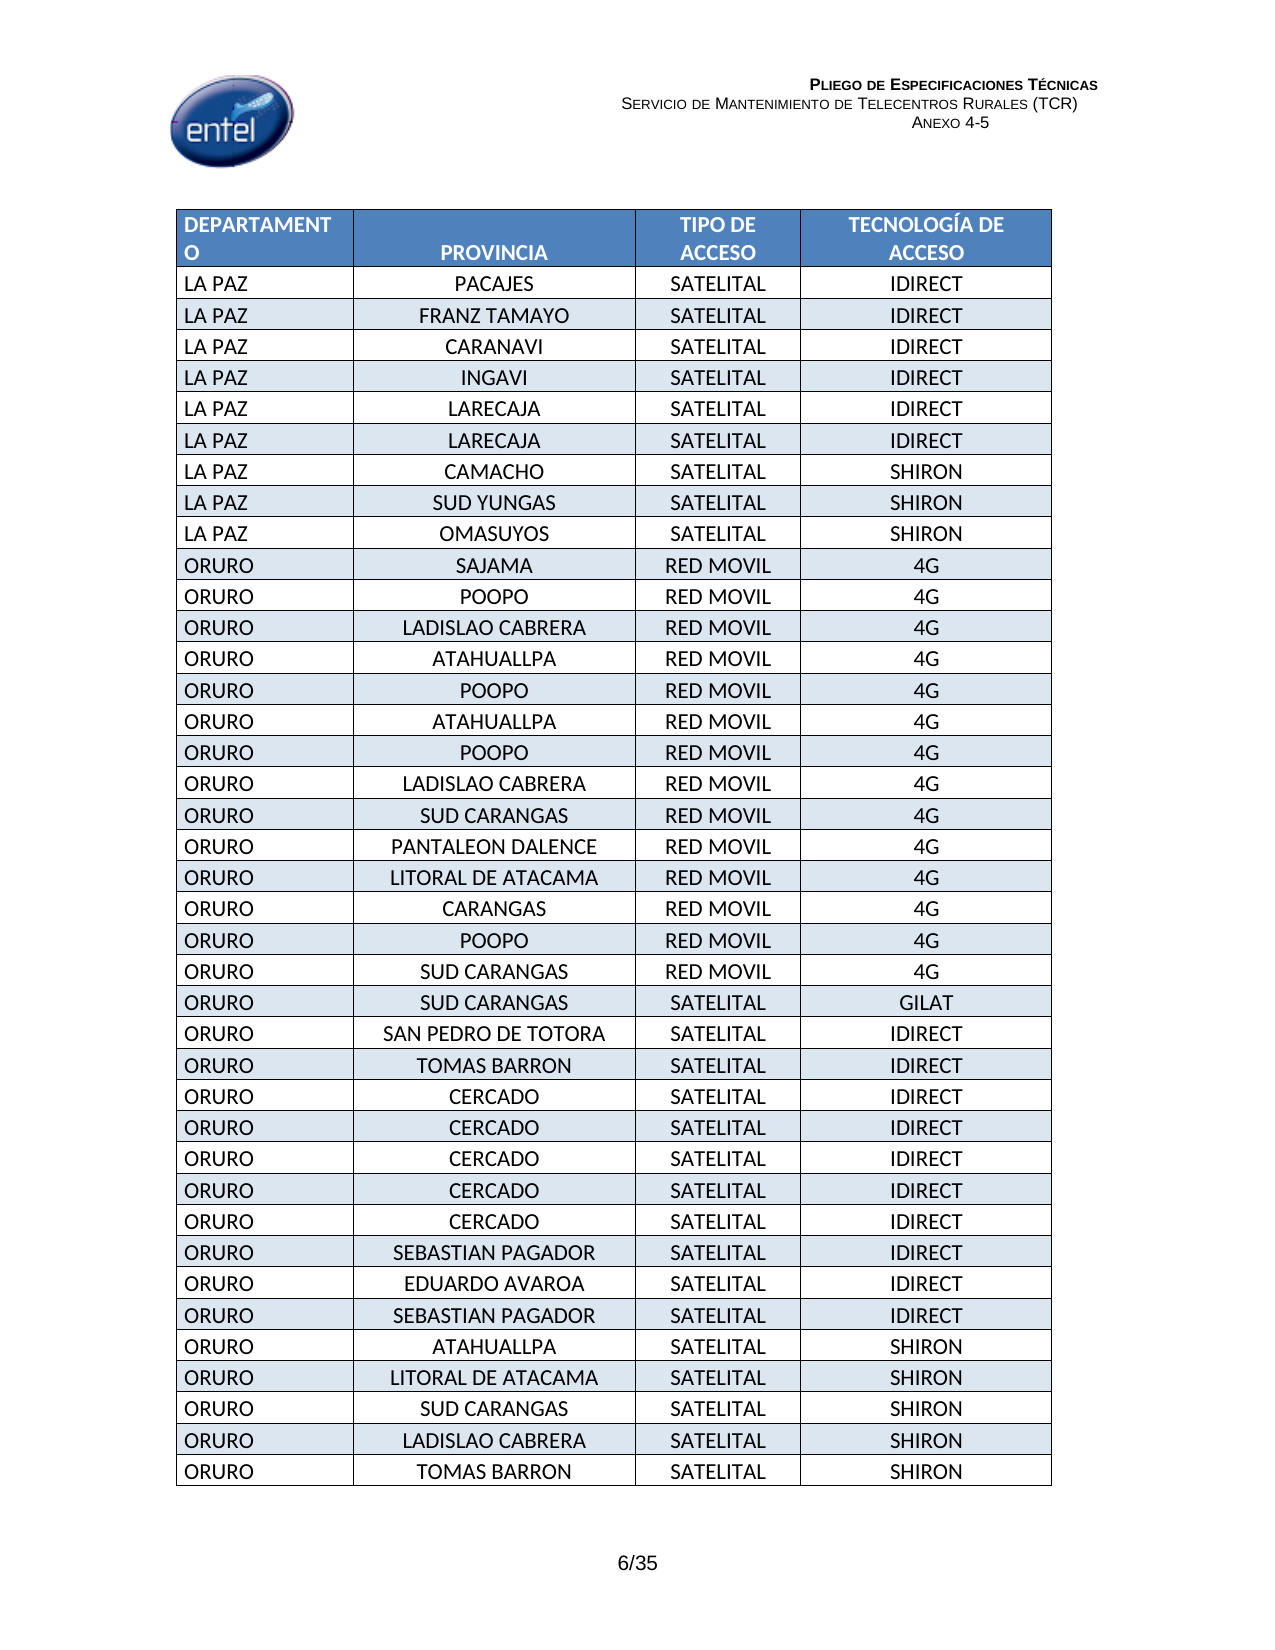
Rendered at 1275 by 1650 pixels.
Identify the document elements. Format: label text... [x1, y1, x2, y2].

table_cell LA PAZ [177, 267, 353, 297]
table_cell ORURO [177, 674, 353, 704]
table_cell SATELITAL [636, 330, 800, 360]
table_cell ORURO [177, 1205, 353, 1235]
table_cell CERCADO [354, 1174, 635, 1204]
table_cell RED MOVIL [636, 767, 800, 797]
table_cell 4G [801, 799, 1051, 829]
table_cell LA PAZ [177, 486, 353, 516]
table_cell LADISLAO CABRERA [354, 611, 635, 641]
table_cell POOPO [354, 736, 635, 766]
table_cell SATELITAL [636, 1142, 800, 1172]
table_cell PACAJES [354, 267, 635, 297]
table_cell SUD CARANGAS [354, 1392, 635, 1422]
table_cell IDIRECT [801, 1205, 1051, 1235]
table_cell SUD CARANGAS [354, 986, 635, 1016]
table_cell SATELITAL [636, 1111, 800, 1141]
table_cell IDIRECT [801, 1236, 1051, 1266]
table_cell SATELITAL [636, 424, 800, 454]
table_cell SATELITAL [636, 517, 800, 547]
table_cell SATELITAL [636, 1361, 800, 1391]
table_cell ORURO [177, 830, 353, 860]
table_cell ORURO [177, 1236, 353, 1266]
table_cell ORURO [177, 892, 353, 922]
table_cell IDIRECT [801, 424, 1051, 454]
picture [170, 75, 296, 172]
table_cell TOMAS BARRON [354, 1049, 635, 1079]
table_cell CARANAVI [354, 330, 635, 360]
table_cell ORURO [177, 736, 353, 766]
table_cell POOPO [354, 924, 635, 954]
table_cell ORURO [177, 611, 353, 641]
table_header DEPARTAMENTO [177, 210, 353, 266]
table_cell ATAHUALLPA [354, 642, 635, 672]
table_cell SHIRON [801, 1361, 1051, 1391]
table_cell ORURO [177, 799, 353, 829]
table_cell SATELITAL [636, 1080, 800, 1110]
table_cell SHIRON [801, 1455, 1051, 1485]
table_cell IDIRECT [801, 1174, 1051, 1204]
table_cell ORURO [177, 1111, 353, 1141]
table_cell IDIRECT [801, 392, 1051, 422]
table_cell SATELITAL [636, 986, 800, 1016]
table_header TECNOLOGÍA DE ACCESO [801, 210, 1051, 266]
table_cell ORURO [177, 1174, 353, 1204]
table_cell IDIRECT [801, 267, 1051, 297]
table_cell RED MOVIL [636, 861, 800, 891]
table_cell ORURO [177, 1330, 353, 1360]
table_cell LA PAZ [177, 392, 353, 422]
table_cell SEBASTIAN PAGADOR [354, 1236, 635, 1266]
table_cell IDIRECT [801, 1049, 1051, 1079]
table_cell IDIRECT [801, 1017, 1051, 1047]
table_cell 4G [801, 955, 1051, 985]
table_cell SATELITAL [636, 392, 800, 422]
table_cell SAJAMA [354, 549, 635, 579]
table_cell SHIRON [801, 486, 1051, 516]
table_cell ATAHUALLPA [354, 1330, 635, 1360]
table_cell ORURO [177, 1299, 353, 1329]
table_cell LA PAZ [177, 330, 353, 360]
table_cell SATELITAL [636, 361, 800, 391]
table_cell RED MOVIL [636, 830, 800, 860]
table_cell SHIRON [801, 1424, 1051, 1454]
table_header TIPO DE ACCESO [636, 210, 800, 266]
table_cell IDIRECT [801, 299, 1051, 329]
table_cell 4G [801, 892, 1051, 922]
table_cell 4G [801, 736, 1051, 766]
table_cell SATELITAL [636, 1017, 800, 1047]
table_cell ORURO [177, 1049, 353, 1079]
table_cell EDUARDO AVAROA [354, 1267, 635, 1297]
table_cell ORURO [177, 924, 353, 954]
table_cell ORURO [177, 1142, 353, 1172]
table_cell SHIRON [801, 517, 1051, 547]
table_cell RED MOVIL [636, 924, 800, 954]
table_cell LITORAL DE ATACAMA [354, 861, 635, 891]
table_cell ORURO [177, 1361, 353, 1391]
table_cell CERCADO [354, 1205, 635, 1235]
table_cell INGAVI [354, 361, 635, 391]
table_cell IDIRECT [801, 1267, 1051, 1297]
table_cell SHIRON [801, 1392, 1051, 1422]
table_cell LITORAL DE ATACAMA [354, 1361, 635, 1391]
table_cell CARANGAS [354, 892, 635, 922]
table_cell LA PAZ [177, 299, 353, 329]
table_cell ORURO [177, 549, 353, 579]
table_cell SAN PEDRO DE TOTORA [354, 1017, 635, 1047]
table_cell RED MOVIL [636, 736, 800, 766]
table_cell ORURO [177, 955, 353, 985]
table_cell ORURO [177, 1455, 353, 1485]
table_cell SATELITAL [636, 1267, 800, 1297]
table_cell ORURO [177, 861, 353, 891]
table_cell ORURO [177, 767, 353, 797]
table_cell FRANZ TAMAYO [354, 299, 635, 329]
table_cell ORURO [177, 642, 353, 672]
table_cell 4G [801, 705, 1051, 735]
table_cell RED MOVIL [636, 674, 800, 704]
table_cell SATELITAL [636, 455, 800, 485]
table_cell ORURO [177, 580, 353, 610]
table_cell 4G [801, 611, 1051, 641]
table_cell SUD YUNGAS [354, 486, 635, 516]
table_cell 4G [801, 549, 1051, 579]
table_cell SATELITAL [636, 267, 800, 297]
table_cell SATELITAL [636, 1174, 800, 1204]
table_cell RED MOVIL [636, 642, 800, 672]
table_cell ORURO [177, 1080, 353, 1110]
table_cell CERCADO [354, 1111, 635, 1141]
table_cell POOPO [354, 674, 635, 704]
table_cell SEBASTIAN PAGADOR [354, 1299, 635, 1329]
table_cell IDIRECT [801, 1111, 1051, 1141]
table_cell TOMAS BARRON [354, 1455, 635, 1485]
table_cell 4G [801, 861, 1051, 891]
table_cell SATELITAL [636, 1049, 800, 1079]
table_cell LA PAZ [177, 424, 353, 454]
table_cell RED MOVIL [636, 611, 800, 641]
table_cell PANTALEON DALENCE [354, 830, 635, 860]
table_cell SATELITAL [636, 1392, 800, 1422]
table_cell IDIRECT [801, 1299, 1051, 1329]
table_cell 4G [801, 674, 1051, 704]
table_cell SUD CARANGAS [354, 955, 635, 985]
table_cell RED MOVIL [636, 955, 800, 985]
table_cell IDIRECT [801, 361, 1051, 391]
table_cell LA PAZ [177, 455, 353, 485]
table_cell SHIRON [801, 1330, 1051, 1360]
table_cell 4G [801, 642, 1051, 672]
table_cell RED MOVIL [636, 892, 800, 922]
table_cell CERCADO [354, 1080, 635, 1110]
table_cell SATELITAL [636, 1205, 800, 1235]
table_cell LARECAJA [354, 392, 635, 422]
table_cell 4G [801, 830, 1051, 860]
table_cell LA PAZ [177, 517, 353, 547]
table_cell OMASUYOS [354, 517, 635, 547]
table_cell SATELITAL [636, 486, 800, 516]
table_cell IDIRECT [801, 330, 1051, 360]
table_cell CAMACHO [354, 455, 635, 485]
table_cell SATELITAL [636, 1330, 800, 1360]
table_cell IDIRECT [801, 1142, 1051, 1172]
table_cell LADISLAO CABRERA [354, 1424, 635, 1454]
table_cell SHIRON [801, 455, 1051, 485]
table_cell RED MOVIL [636, 705, 800, 735]
table_cell POOPO [354, 580, 635, 610]
table_cell 4G [801, 580, 1051, 610]
table_cell ATAHUALLPA [354, 705, 635, 735]
table_cell LADISLAO CABRERA [354, 767, 635, 797]
table_cell ORURO [177, 986, 353, 1016]
table_cell SUD CARANGAS [354, 799, 635, 829]
table_cell ORURO [177, 1424, 353, 1454]
table_cell LA PAZ [177, 361, 353, 391]
table_cell 4G [801, 924, 1051, 954]
table_cell ORURO [177, 1017, 353, 1047]
table_cell 4G [801, 767, 1051, 797]
table_cell ORURO [177, 1267, 353, 1297]
table_cell SATELITAL [636, 1424, 800, 1454]
table_cell IDIRECT [801, 1080, 1051, 1110]
table_cell SATELITAL [636, 299, 800, 329]
table_cell RED MOVIL [636, 549, 800, 579]
table_cell SATELITAL [636, 1236, 800, 1266]
table_cell LARECAJA [354, 424, 635, 454]
table_cell RED MOVIL [636, 799, 800, 829]
table_cell SATELITAL [636, 1299, 800, 1329]
table_cell CERCADO [354, 1142, 635, 1172]
table_cell ORURO [177, 705, 353, 735]
table_header PROVINCIA [354, 210, 635, 266]
table_cell SATELITAL [636, 1455, 800, 1485]
table_cell RED MOVIL [636, 580, 800, 610]
table_cell ORURO [177, 1392, 353, 1422]
table_cell GILAT [801, 986, 1051, 1016]
